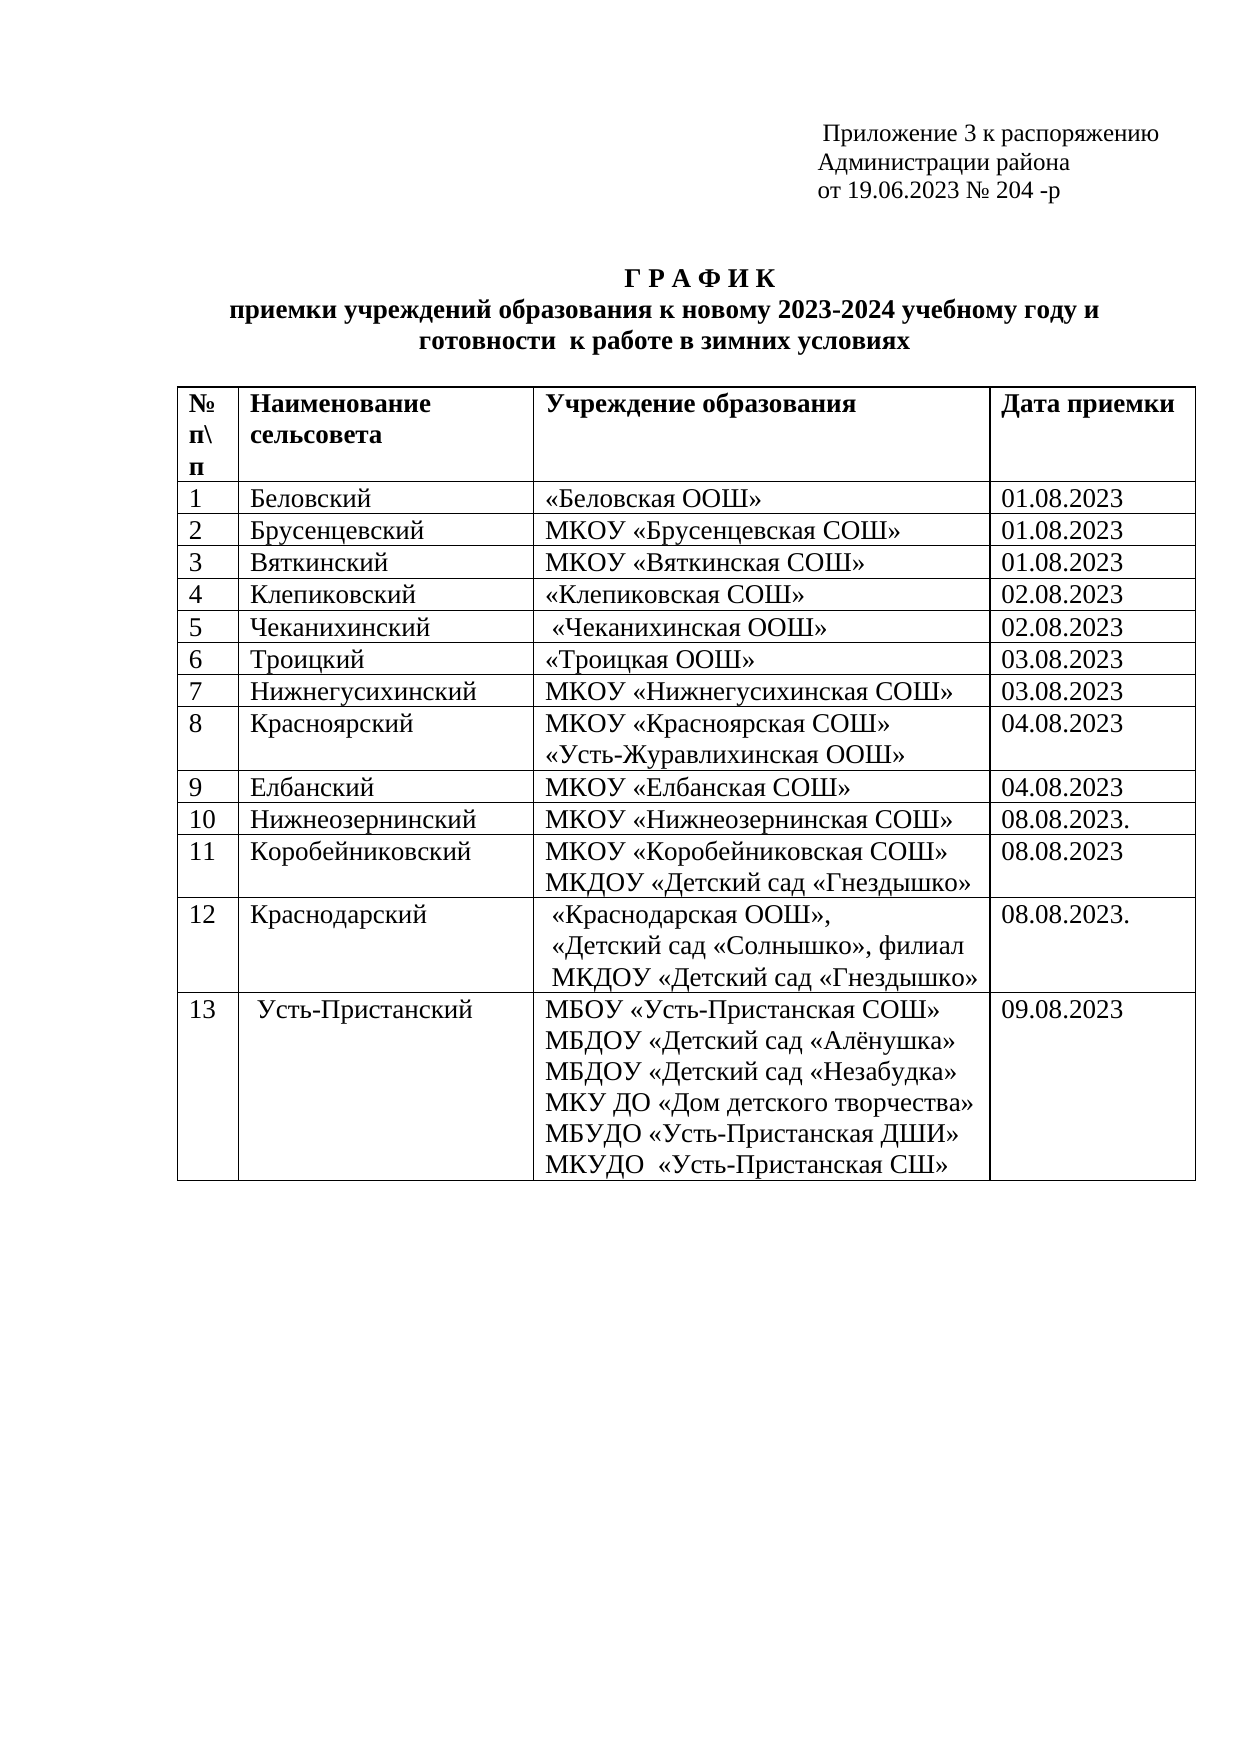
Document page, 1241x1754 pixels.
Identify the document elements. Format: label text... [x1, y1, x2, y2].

table_cell 8 [178, 707, 238, 769]
table_cell 6 [178, 643, 238, 674]
table_cell 02.08.2023 [991, 611, 1195, 642]
table_cell 02.08.2023 [991, 579, 1195, 610]
table_cell 09.08.2023 [991, 993, 1195, 1180]
table_cell 01.08.2023 [991, 482, 1195, 513]
table_cell 9 [178, 771, 238, 802]
table_cell Елбанский [239, 771, 533, 802]
table_cell МКОУ «Вяткинская СОШ» [534, 546, 989, 577]
text приемки учреждений образования к новому 2023-2024 учебному году и готовности к работе в зимних условиях [177, 293, 1152, 355]
table_cell МБОУ «Усть-Пристанская СОШ» МБДОУ «Детский сад «Алёнушка» МБДОУ «Детский сад «Незабудка» МКУ ДО «Дом детского творчества» МБУДО «Усть-Пристанская ДШИ» МКУДО «Усть-Пристанская СШ» [534, 993, 989, 1180]
text Г Р А Ф И К [177, 262, 1152, 293]
table_cell МКОУ «Нижнеозернинская СОШ» [534, 803, 989, 834]
table_cell Нижнеозернинский [239, 803, 533, 834]
table_cell МКОУ «Елбанская СОШ» [534, 771, 989, 802]
text Администрации района [767, 147, 1159, 176]
table_cell 04.08.2023 [991, 707, 1195, 769]
table_cell «Клепиковская СОШ» [534, 579, 989, 610]
table_cell Чеканихинский [239, 611, 533, 642]
table_cell Красноярский [239, 707, 533, 769]
table_cell 5 [178, 611, 238, 642]
table_header Наименование сельсовета [239, 388, 533, 481]
table_cell 08.08.2023. [991, 803, 1195, 834]
table_cell Вяткинский [239, 546, 533, 577]
table_cell МКОУ «Красноярская СОШ» «Усть-Журавлихинская ООШ» [534, 707, 989, 769]
table_cell 3 [178, 546, 238, 577]
table_cell МКОУ «Нижнегусихинская СОШ» [534, 675, 989, 706]
table_cell 11 [178, 835, 238, 897]
table_cell 01.08.2023 [991, 514, 1195, 545]
table_cell 03.08.2023 [991, 675, 1195, 706]
table_header Учреждение образования [534, 388, 989, 481]
table_cell 2 [178, 514, 238, 545]
table_cell 08.08.2023. [991, 898, 1195, 992]
table_cell 1 [178, 482, 238, 513]
table_header № п\п [178, 388, 238, 481]
text от 19.06.2023 № 204 -р [767, 176, 1159, 204]
table_cell «Троицкая ООШ» [534, 643, 989, 674]
table_header Дата приемки [991, 388, 1195, 481]
table_cell «Беловская ООШ» [534, 482, 989, 513]
table_cell 12 [178, 898, 238, 992]
table_cell МКОУ «Коробейниковская СОШ» МКДОУ «Детский сад «Гнездышко» [534, 835, 989, 897]
table_cell «Чеканихинская ООШ» [534, 611, 989, 642]
text Приложение 3 к распоряжению [177, 118, 1159, 147]
table_cell Коробейниковский [239, 835, 533, 897]
table_cell 04.08.2023 [991, 771, 1195, 802]
table_cell МКОУ «Брусенцевская СОШ» [534, 514, 989, 545]
table_cell «Краснодарская ООШ», «Детский сад «Солнышко», филиал МКДОУ «Детский сад «Гнездышко» [534, 898, 989, 992]
table_cell Клепиковский [239, 579, 533, 610]
table_cell Краснодарский [239, 898, 533, 992]
table_cell Троицкий [239, 643, 533, 674]
table_cell Нижнегусихинский [239, 675, 533, 706]
table_cell Брусенцевский [239, 514, 533, 545]
table_cell Усть-Пристанский [239, 993, 533, 1180]
table_cell 4 [178, 579, 238, 610]
table_cell 03.08.2023 [991, 643, 1195, 674]
table_cell 7 [178, 675, 238, 706]
table_cell 01.08.2023 [991, 546, 1195, 577]
table_cell 10 [178, 803, 238, 834]
table_cell 08.08.2023 [991, 835, 1195, 897]
table_cell 13 [178, 993, 238, 1180]
table_cell Беловский [239, 482, 533, 513]
